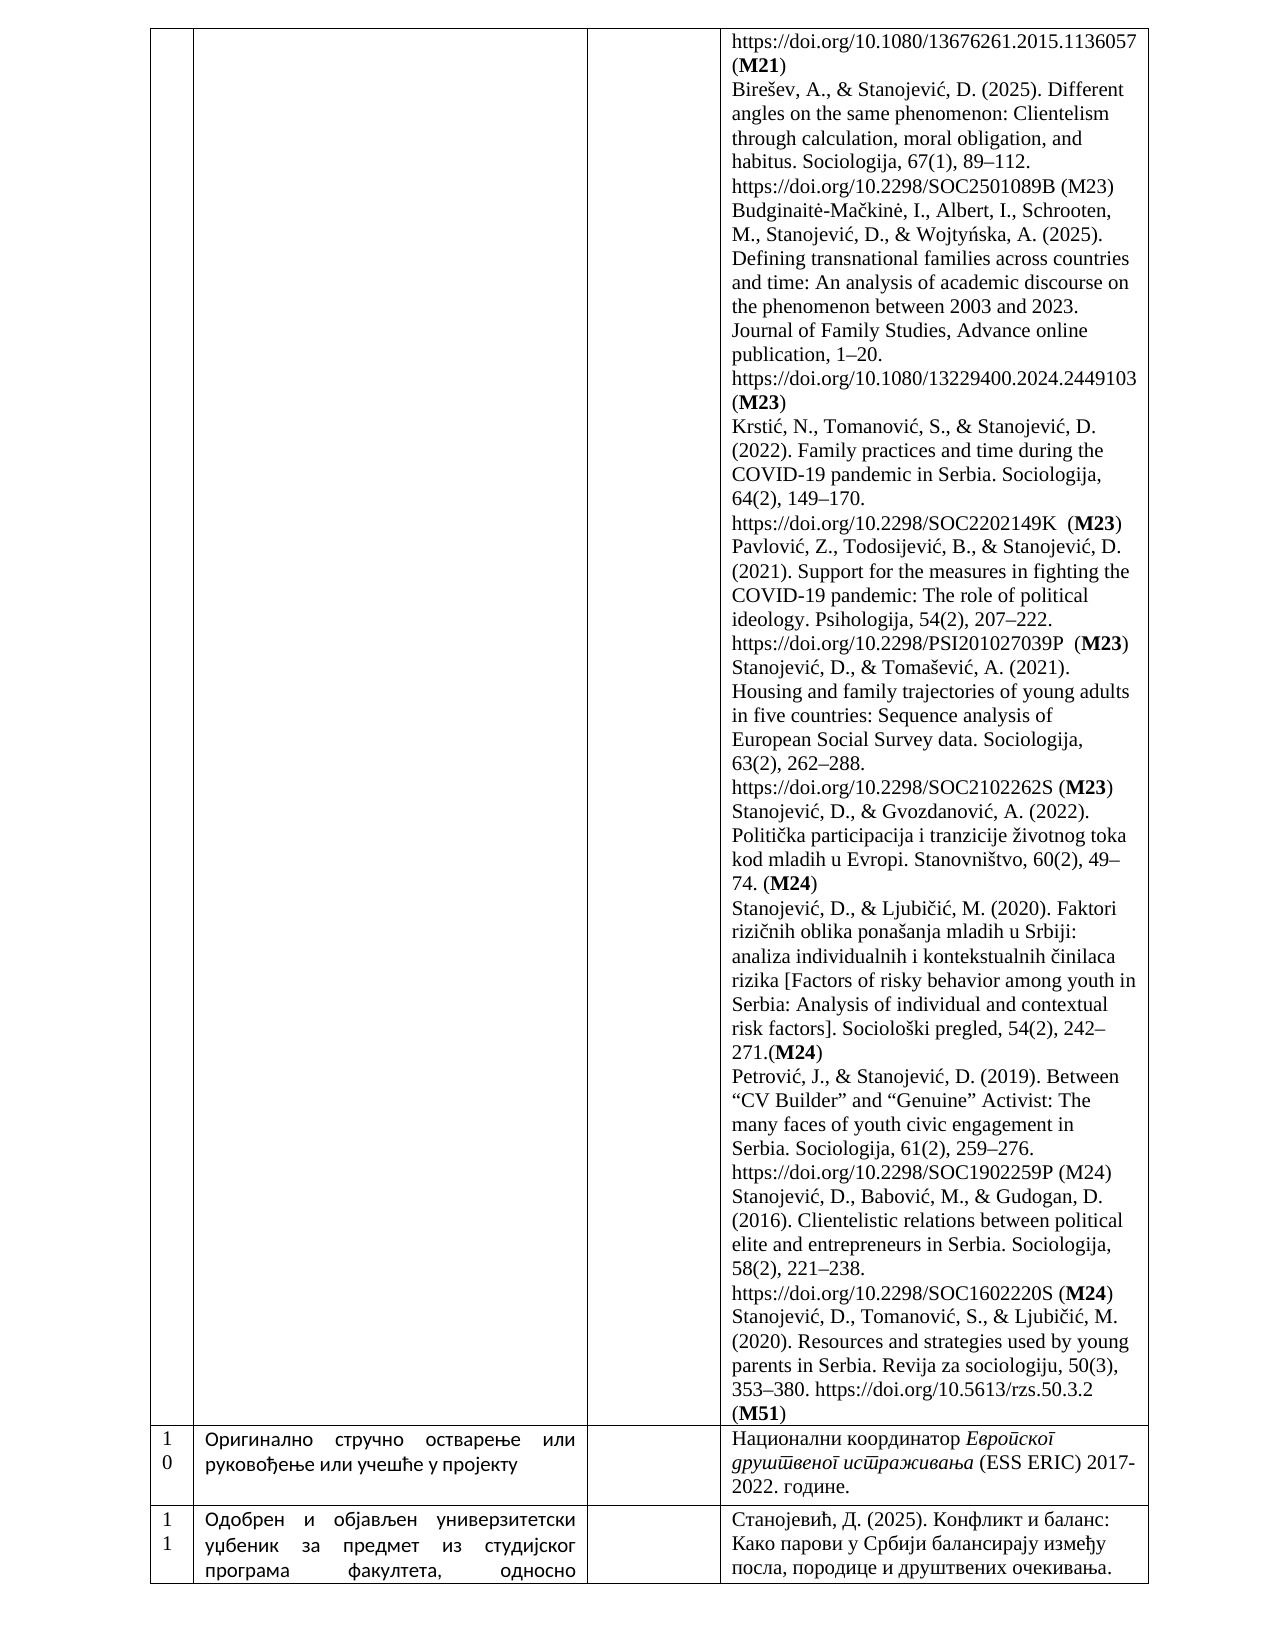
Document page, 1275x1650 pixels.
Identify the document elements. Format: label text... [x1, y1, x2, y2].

table_cell [588, 29, 720, 1425]
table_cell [194, 29, 587, 1425]
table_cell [721, 29, 1148, 1425]
table_cell 9 [151, 29, 193, 1425]
table_cell 10 [151, 1426, 193, 1505]
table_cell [194, 1506, 587, 1583]
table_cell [721, 1506, 1148, 1583]
table_cell Оригинално стручно остварење или руковођење или учешће у пројекту [194, 1426, 587, 1505]
table_cell [588, 1506, 720, 1583]
table_cell Национални координатор Европског друштвеног истраживања (ESS ERIC) 2017-2022. године. [721, 1426, 1148, 1505]
table_cell [588, 1426, 720, 1505]
table_cell 11 [151, 1506, 193, 1583]
